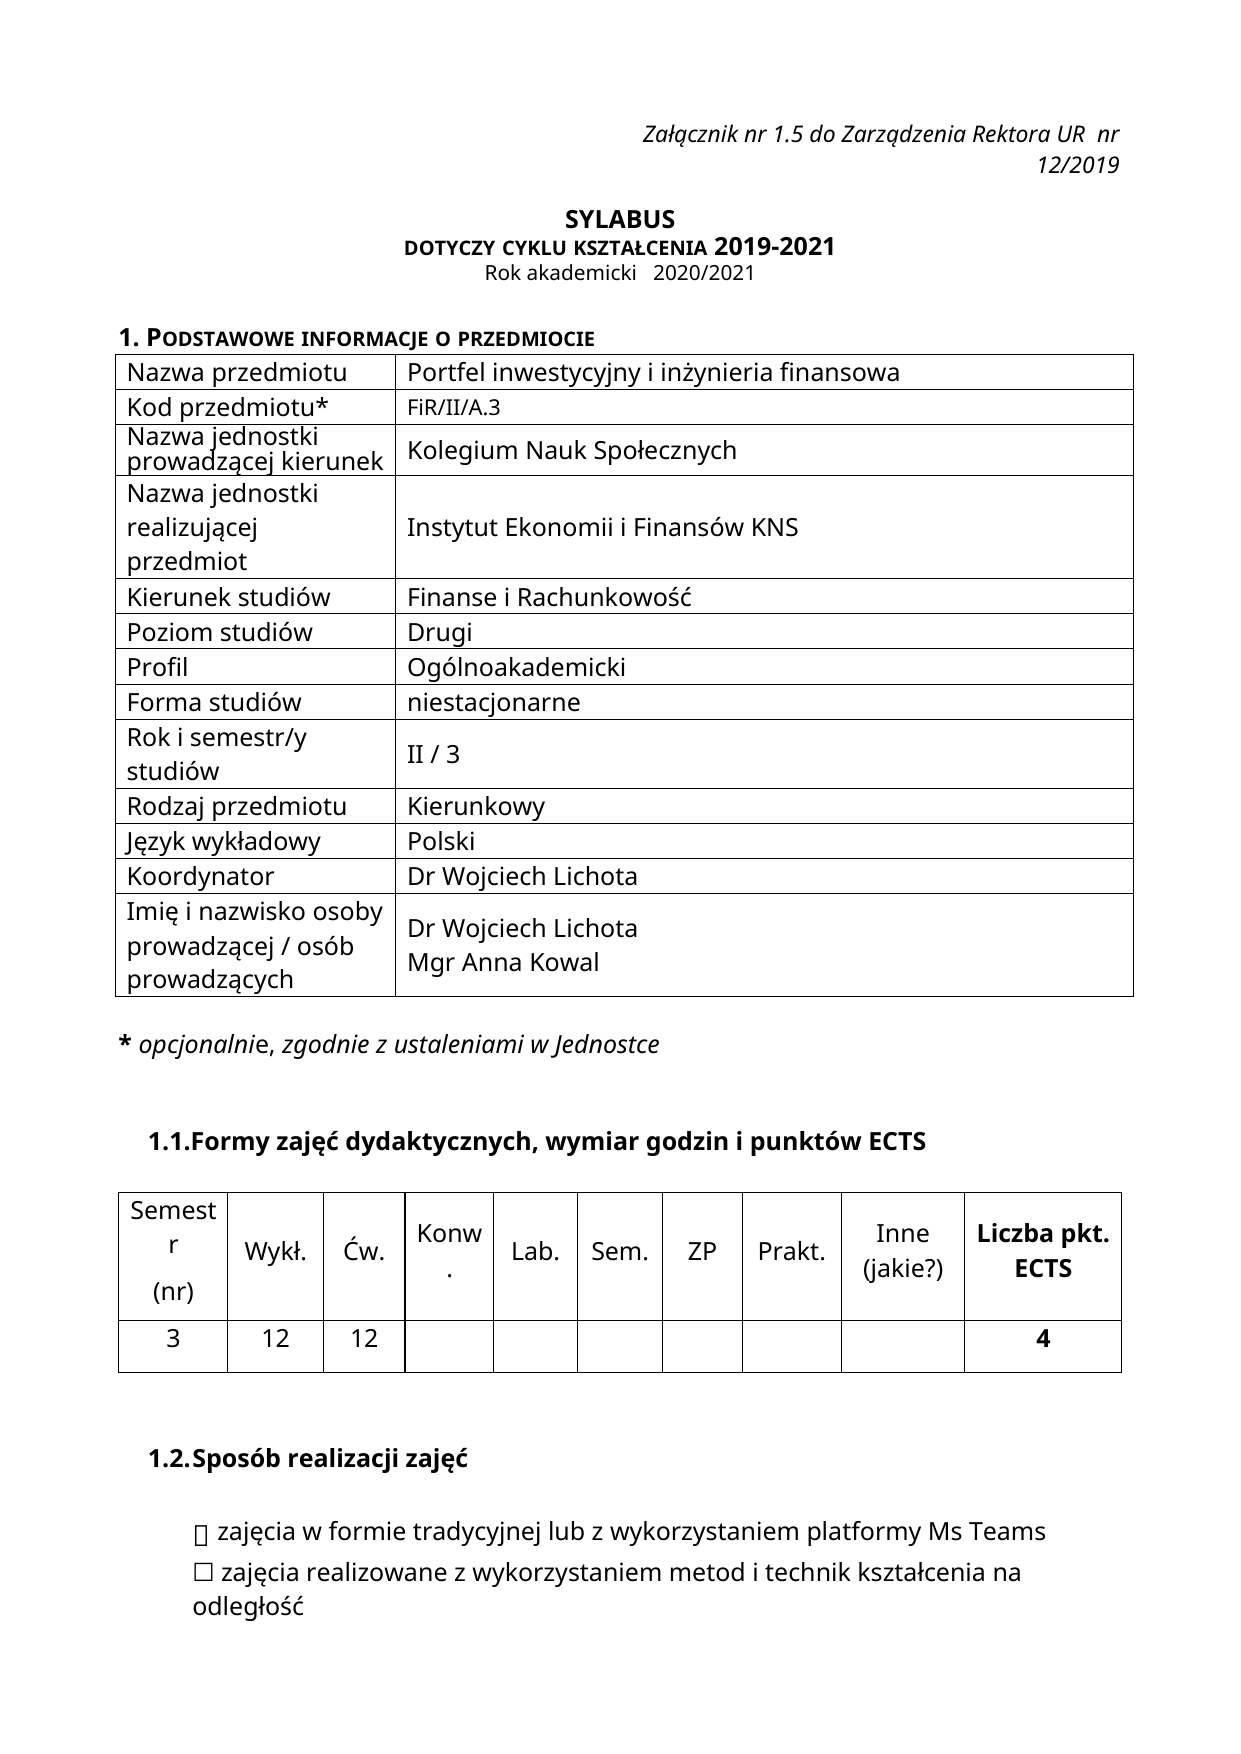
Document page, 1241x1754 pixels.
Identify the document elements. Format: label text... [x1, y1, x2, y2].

table_cell Forma studiów [116, 685, 395, 718]
text SYLABUS [118, 201, 1122, 236]
table_header Nazwa przedmiotu [116, 355, 395, 389]
text  zajęcia w formie tradycyjnej lub z wykorzystaniem platformy Ms Teams [192, 1509, 1122, 1554]
table_cell [494, 1321, 577, 1372]
table_header Konw. [406, 1193, 493, 1320]
table_cell Polski [396, 824, 1133, 858]
table_header Liczba pkt. ECTS [965, 1193, 1121, 1320]
table_cell Nazwa jednostki realizującej przedmiot [116, 476, 395, 578]
table_cell Kierunek studiów [116, 579, 395, 613]
table_cell [578, 1321, 662, 1372]
table_cell Koordynator [116, 859, 395, 893]
table_header Lab. [494, 1193, 577, 1320]
table_cell Rodzaj przedmiotu [116, 789, 395, 823]
table_header Prakt. [743, 1193, 841, 1320]
table_cell Kolegium Nauk Społecznych [396, 425, 1133, 475]
table_cell Ogólnoakademicki [396, 649, 1133, 683]
table_cell 4 [965, 1321, 1121, 1372]
table_cell Poziom studiów [116, 614, 395, 648]
table_cell Kierunkowy [396, 789, 1133, 823]
table_header Semestr (nr) [119, 1193, 227, 1320]
table_cell 12 [228, 1321, 323, 1372]
text ☐ zajęcia realizowane z wykorzystaniem metod i technik kształcenia na odległość [192, 1554, 1122, 1623]
table_cell 12 [324, 1321, 404, 1372]
table_cell [743, 1321, 841, 1372]
table_header ZP [663, 1193, 742, 1320]
table_cell [406, 1321, 493, 1372]
table_cell Język wykładowy [116, 824, 395, 858]
table_cell Nazwa jednostki prowadzącej kierunek [116, 425, 395, 475]
table_header Sem. [578, 1193, 662, 1320]
text 1.2. Sposób realizacji zajęć [148, 1441, 1122, 1475]
text 1.1.Formy zajęć dydaktycznych, wymiar godzin i punktów ECTS [148, 1124, 1122, 1158]
text 1. Podstawowe informacje o przedmiocie [118, 319, 1122, 354]
table_header Inne (jakie?) [842, 1193, 964, 1320]
table_cell Kod przedmiotu* [116, 390, 395, 424]
table_cell Instytut Ekonomii i Finansów KNS [396, 476, 1133, 578]
table_cell 3 [119, 1321, 227, 1372]
table_cell Drugi [396, 614, 1133, 648]
table_cell Dr Wojciech Lichota Mgr Anna Kowal [396, 894, 1133, 996]
table_cell Profil [116, 649, 395, 683]
table_cell niestacjonarne [396, 685, 1133, 718]
text Załącznik nr 1.5 do Zarządzenia Rektora UR nr 12/2019 [118, 118, 1122, 181]
text dotyczy cyklu kształcenia 2019-2021 [118, 236, 1122, 261]
table_cell Finanse i Rachunkowość [396, 579, 1133, 613]
table_cell [842, 1321, 964, 1372]
table_cell FiR/II/A.3 [396, 390, 1133, 424]
table_cell [663, 1321, 742, 1372]
table_cell Imię i nazwisko osoby prowadzącej / osób prowadzących [116, 894, 395, 996]
table_cell II / 3 [396, 720, 1133, 788]
table_header Ćw. [324, 1193, 404, 1320]
table_header Wykł. [228, 1193, 323, 1320]
text * opcjonalnie, zgodnie z ustaleniami w Jednostce [118, 1026, 1122, 1061]
text Rok akademicki 2020/2021 [118, 261, 1122, 286]
table_cell Rok i semestr/y studiów [116, 720, 395, 788]
table_cell Dr Wojciech Lichota [396, 859, 1133, 893]
table_header Portfel inwestycyjny i inżynieria finansowa [396, 355, 1133, 389]
